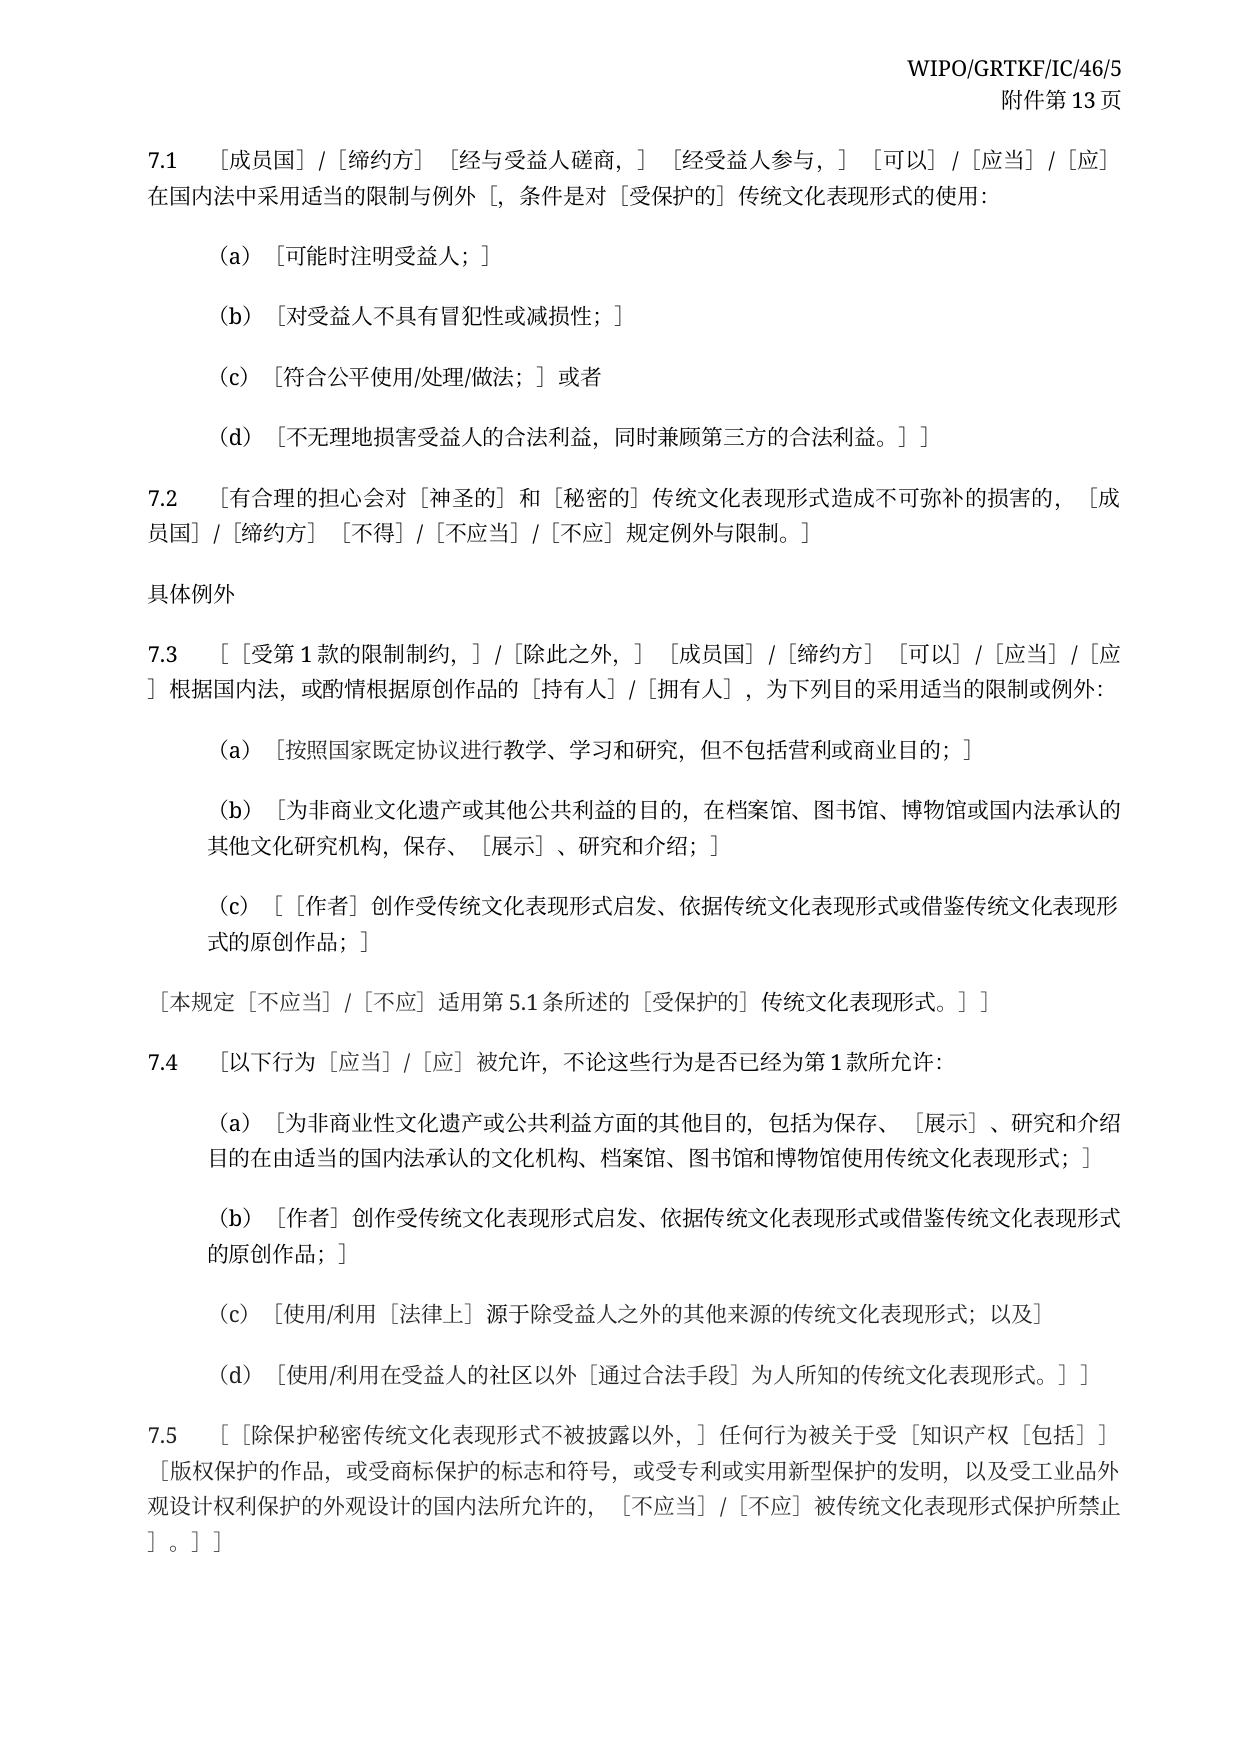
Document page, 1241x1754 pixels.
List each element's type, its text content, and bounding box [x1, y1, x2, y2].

text ［本规定［不应当］/［不应］适用第5.1条所述的［受保护的］传统文化表现形式。］］ [148, 981, 1122, 1017]
text 7.1 ［成员国］/［缔约方］［经与受益人磋商，］［经受益人参与，］［可以］/［应当］/［应］在国内法中采用适当的限制与例外［，条件是对［受保护的］传统文化表现形式的使用： [148, 139, 1122, 210]
text （c）［符合公平使用/处理/做法；］或者 [207, 356, 1122, 392]
text （b）［为非商业文化遗产或其他公共利益的目的，在档案馆、图书馆、博物馆或国内法承认的其他文化研究机构，保存、［展示］、研究和介绍；］ [207, 789, 1122, 860]
text 7.4 ［以下行为［应当］/［应］被允许，不论这些行为是否已经为第1款所允许： [148, 1042, 1122, 1077]
text （b）［对受益人不具有冒犯性或减损性；］ [207, 296, 1122, 331]
text 具体例外 [148, 573, 1122, 608]
text （a）［可能时注明受益人；］ [207, 235, 1122, 271]
text （c）［使用/利用［法律上］源于除受益人之外的其他来源的传统文化表现形式；以及］ [207, 1294, 1122, 1329]
text （d）［使用/利用在受益人的社区以外［通过合法手段］为人所知的传统文化表现形式。］］ [207, 1354, 1122, 1389]
text （a）［按照国家既定协议进行教学、学习和研究，但不包括营利或商业目的；］ [207, 729, 1122, 764]
text 7.2 ［有合理的担心会对［神圣的］和［秘密的］传统文化表现形式造成不可弥补的损害的，［成员国］/［缔约方］［不得］/［不应当］/［不应］规定例外与限制。］ [148, 477, 1122, 548]
text 7.5 ［［除保护秘密传统文化表现形式不被披露以外，］任何行为被关于受［知识产权［包括］］［版权保护的作品，或受商标保护的标志和符号，或受专利或实用新型保护的发明，以及受工业品外观设计权利保护的外观设计的国内法所允许的，［不应当］/［不应］被传统文化表现形式保护所禁止］。］］ [148, 1414, 1122, 1556]
text （b）［作者］创作受传统文化表现形式启发、依据传统文化表现形式或借鉴传统文化表现形式的原创作品；］ [207, 1198, 1122, 1269]
text （a）［为非商业性文化遗产或公共利益方面的其他目的，包括为保存、［展示］、研究和介绍目的在由适当的国内法承认的文化机构、档案馆、图书馆和博物馆使用传统文化表现形式；］ [207, 1102, 1122, 1173]
text （c）［［作者］创作受传统文化表现形式启发、依据传统文化表现形式或借鉴传统文化表现形式的原创作品；］ [207, 885, 1122, 956]
text （d）［不无理地损害受益人的合法利益，同时兼顾第三方的合法利益。］］ [207, 417, 1122, 452]
text 7.3 ［［受第1款的限制制约，］/［除此之外，］［成员国］/［缔约方］［可以］/［应当］/［应］根据国内法，或酌情根据原创作品的［持有人］/［拥有人］，为下列目的采用适当的限制或例外： [148, 633, 1122, 704]
